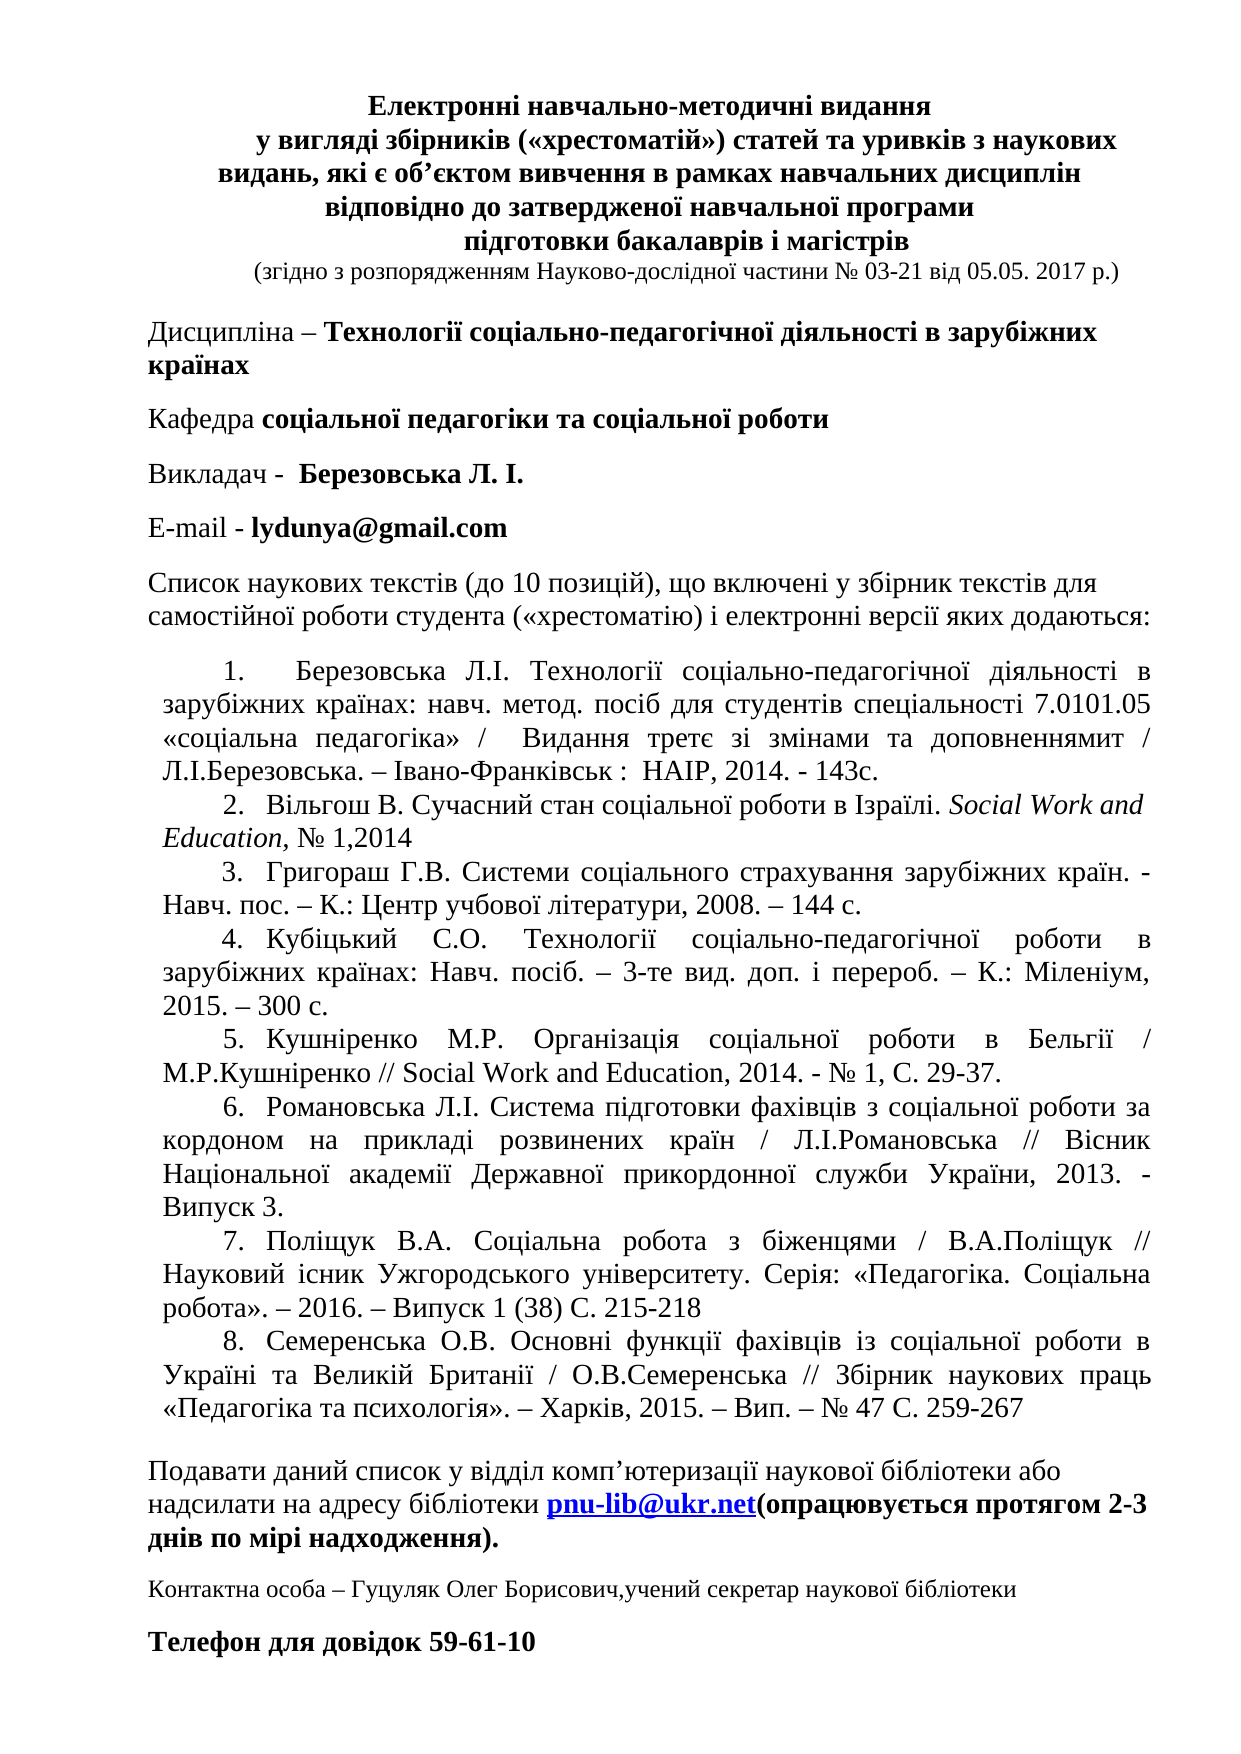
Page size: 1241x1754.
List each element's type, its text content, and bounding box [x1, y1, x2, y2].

list Романовська Л.І. Система підготовки фахівців з соціальної роботи за кордоном на прикладі розвинених країн / Л.І.Романовська // Вісник Національної академії Державної прикордонної служби України, 2013. - Випуск 3. [162, 1089, 1152, 1223]
text Подавати даний список у відділ комп’ютеризації наукової бібліотеки або надсилати на адресу бібліотеки pnu-lib@ukr.net(опрацювується протягом 2-3 днів по мірі надходження). [148, 1453, 1152, 1553]
list Кубіцький С.О. Технології соціально-педагогічної роботи в зарубіжних країнах: Навч. посіб. – 3-те вид. доп. і перероб. – К.: Міленіум, 2015. – 300 с. [162, 921, 1152, 1022]
list Григораш Г.В. Системи соціального страхування зарубіжних країн. - Навч. пос. – К.: Центр учбової літератури, 2008. – 144 с. [162, 854, 1152, 921]
text Телефон для довідок 59-61-10 [148, 1624, 1152, 1657]
text Список наукових текстів (до 10 позицій), що включені у збірник текстів для самостійної роботи студента («хрестоматію) і електронні версії яких додаються: [148, 565, 1152, 632]
text E-mail - lydunya@gmail.com [148, 510, 1152, 544]
text Кафедра соціальної педагогіки та соціальної роботи [148, 402, 1152, 435]
list Вільгош В. Сучасний стан соціальної роботи в Ізраїлі. Social Work and Education, № 1,2014 [162, 787, 1152, 854]
list Семеренська О.В. Основні функції фахівців із соціальної роботи в Україні та Великій Британії / О.В.Семеренська // Збірник наукових праць «Педагогіка та психологія». – Харків, 2015. – Вип. – № 47 С. 259-267 [162, 1323, 1152, 1424]
text підготовки бакалаврів і магістрів [148, 223, 1152, 256]
text у вигляді збірників («хрестоматій») статей та уривків з наукових видань, які є об’єктом вивчення в рамках навчальних дисциплін відповідно до затвердженої навчальної програми [148, 122, 1152, 223]
list Кушніренко М.Р. Організація соціальної роботи в Бельгії / М.Р.Кушніренко // Social Work and Education, 2014. - № 1, С. 29-37. [162, 1022, 1152, 1089]
text (згідно з розпорядженням Науково-дослідної частини № 03-21 від 05.05. 2017 р.) [148, 256, 1152, 285]
list Березовська Л.І. Технології соціально-педагогічної діяльності в зарубіжних країнах: навч. метод. посіб для студентів спеціальності 7.0101.05 «соціальна педагогіка» / Видання третє зі змінами та доповненнямит / Л.І.Березовська. – Івано-Франківськ : НАІР, 2014. - 143с. [162, 653, 1152, 787]
list Поліщук В.А. Соціальна робота з біженцями / В.А.Поліщук // Науковий існик Ужгородського університету. Серія: «Педагогіка. Соціальна робота». – 2016. – Випуск 1 (38) С. 215-218 [162, 1223, 1152, 1323]
text Електронні навчально-методичні видання [148, 88, 1152, 122]
text Викладач - Березовська Л. І. [148, 456, 1152, 489]
text Контактна особа – Гуцуляк Олег Борисович,учений секретар наукової бібліотеки [148, 1574, 1152, 1603]
text Дисципліна – Технології соціально-педагогічної діяльності в зарубіжних країнах [148, 314, 1152, 381]
